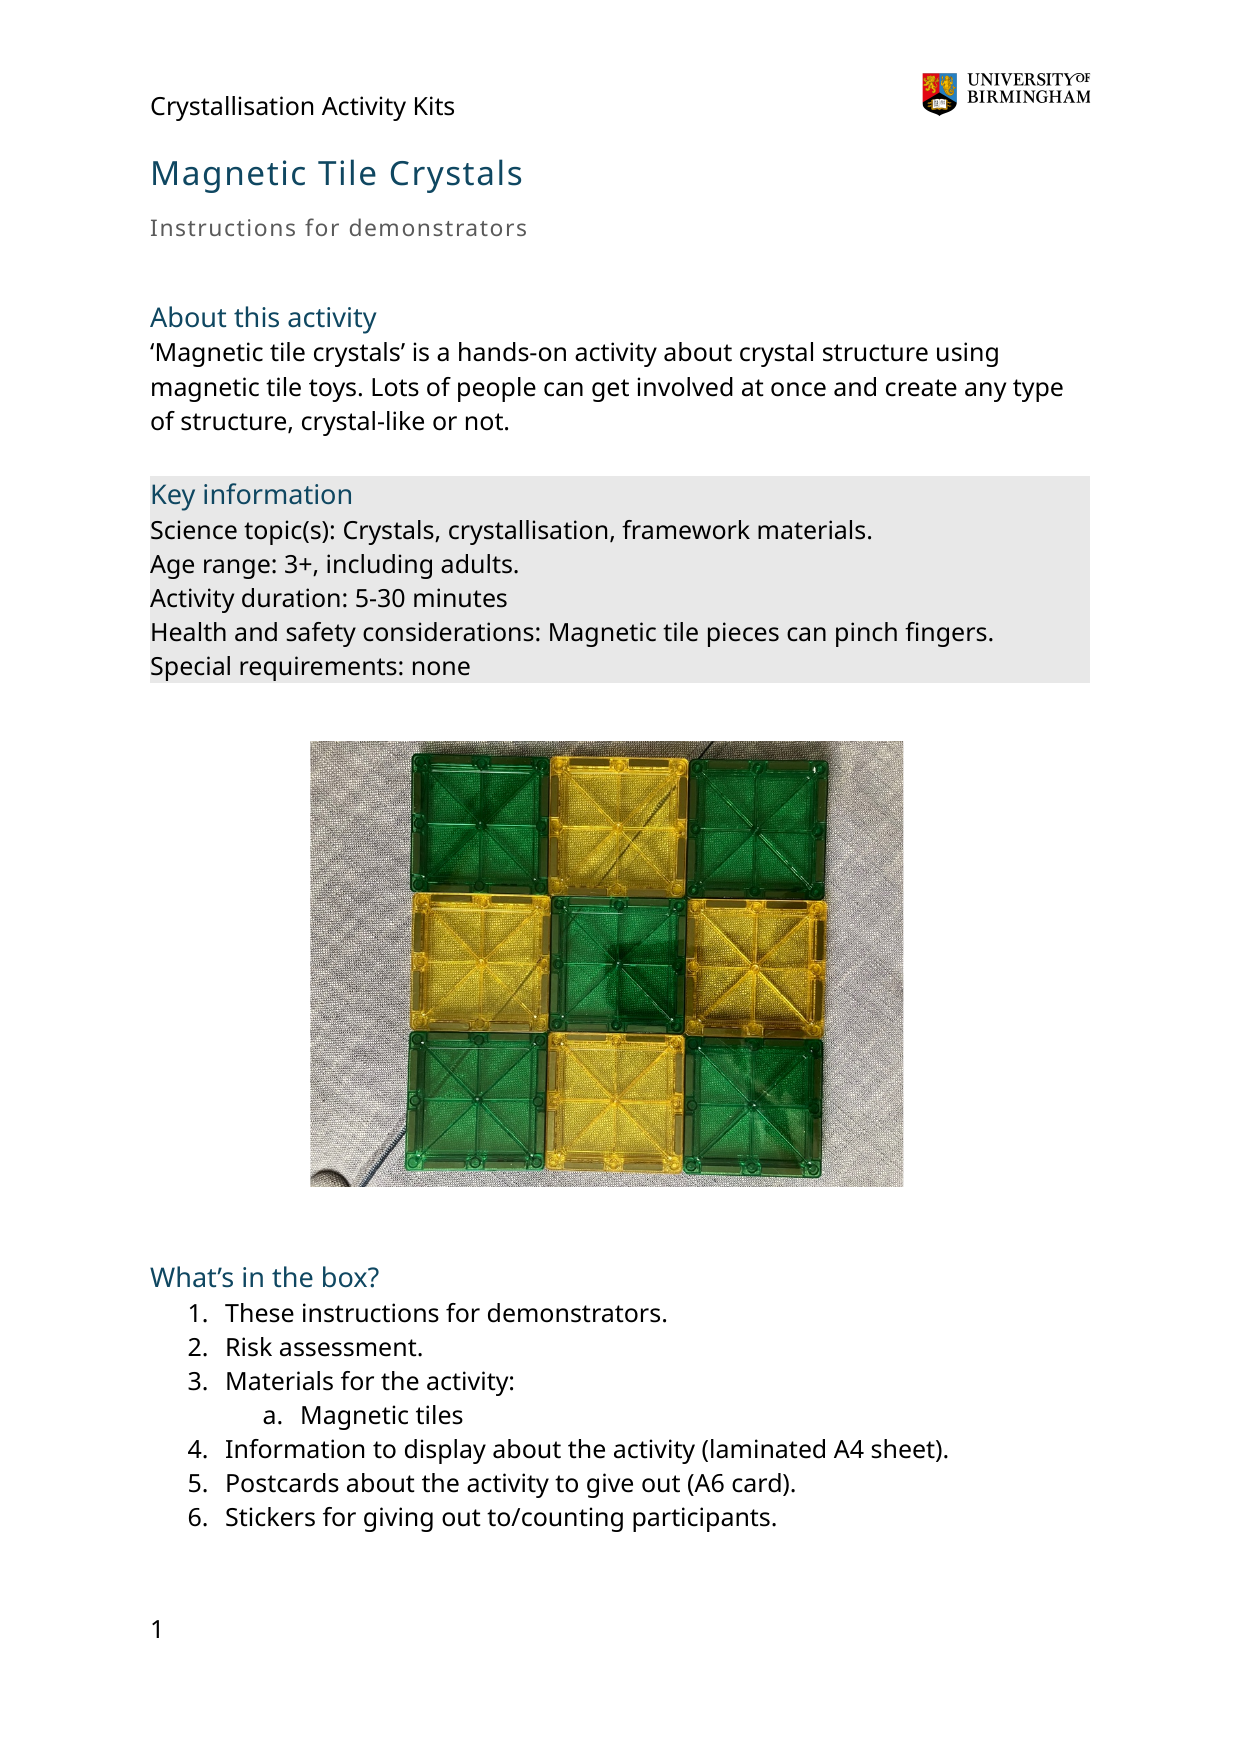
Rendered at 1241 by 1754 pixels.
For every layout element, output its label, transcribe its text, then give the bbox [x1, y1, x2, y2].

text Activity duration: 5-30 minutes [150, 581, 1090, 614]
picture [310, 741, 904, 1187]
text Health and safety considerations: Magnetic tile pieces can pinch fingers. [150, 614, 1090, 649]
list Risk assessment. [187, 1330, 1090, 1364]
subtitle Instructions for demonstrators [150, 212, 1090, 243]
text ‘Magnetic tile crystals’ is a hands-on activity about crystal structure using magnetic tile toys. Lots of people can get involved at once and create any type of structure, crystal-like or not. [150, 335, 1090, 437]
list These instructions for demonstrators. [187, 1296, 1090, 1330]
text Special requirements: none [150, 649, 1090, 683]
text Age range: 3+, including adults. [150, 546, 1090, 581]
list Stickers for giving out to/counting participants. [187, 1500, 1090, 1534]
text Science topic(s): Crystals, crystallisation, framework materials. [150, 512, 1090, 546]
list Postcards about the activity to give out (A6 card). [187, 1466, 1090, 1500]
subtitle Magnetic Tile Crystals [150, 150, 1090, 195]
subtitle About this activity [150, 298, 1090, 335]
subtitle What’s in the box? [150, 1259, 1090, 1296]
picture [922, 73, 1091, 116]
list Magnetic tiles [262, 1398, 1090, 1432]
list Materials for the activity: [187, 1364, 1090, 1398]
subtitle Key information [150, 476, 1090, 512]
list Information to display about the activity (laminated A4 sheet). [187, 1432, 1090, 1466]
